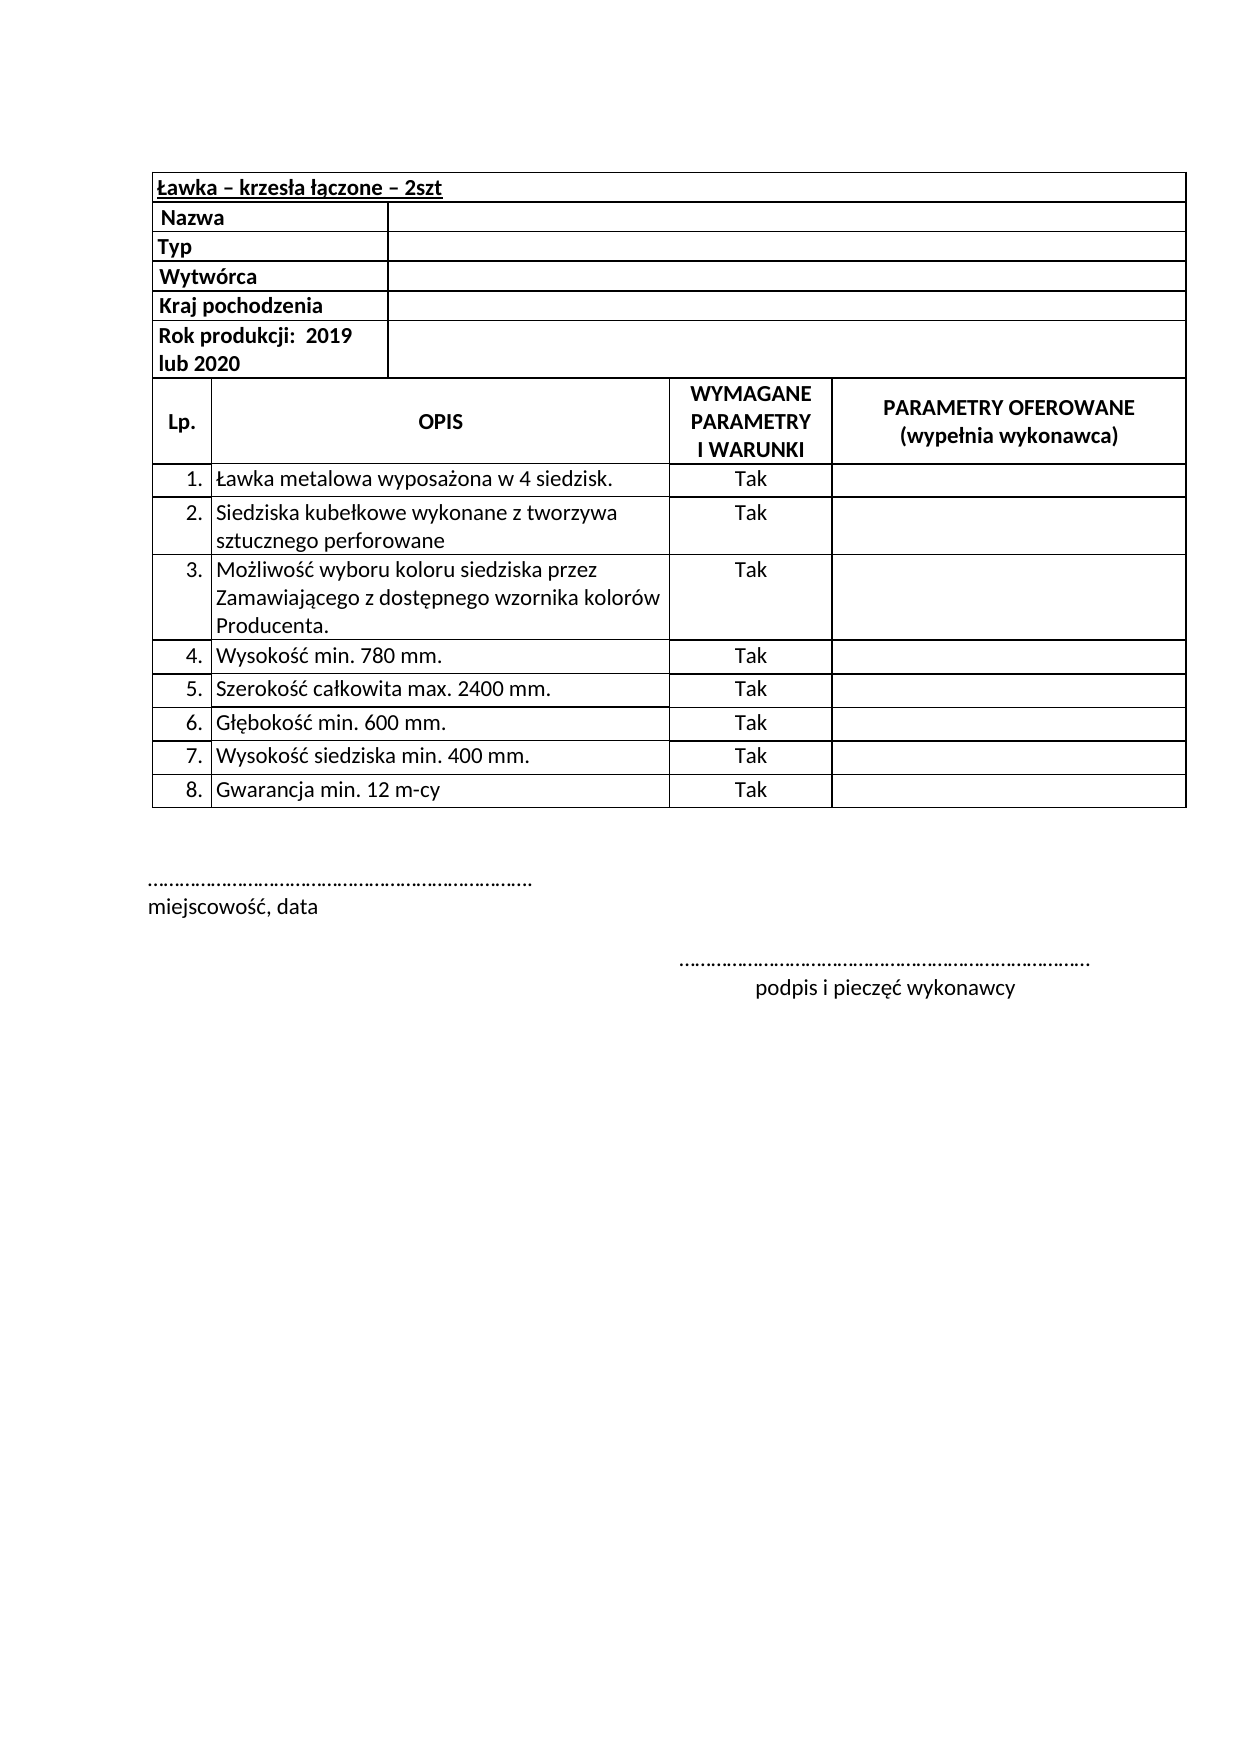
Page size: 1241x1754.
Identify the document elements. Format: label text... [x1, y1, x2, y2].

table_header Ławka – krzesła łączone – 2szt [153, 173, 1185, 201]
text miejscowość, data [148, 892, 1093, 921]
text podpis i pieczęć wykonawcy [148, 973, 1093, 1001]
table_cell [389, 321, 1185, 377]
table_cell [153, 775, 211, 807]
text ………………………………………………………………. [148, 864, 1093, 892]
table_cell Możliwość wyboru koloru siedziska przez Zamawiającego z dostępnego wzornika kolorów Producenta. [212, 555, 669, 639]
table_cell Tak [670, 555, 831, 639]
table_cell Głębokość min. 600 mm. [212, 708, 669, 740]
table_cell OPIS [212, 379, 669, 463]
table_cell Lp. [153, 379, 211, 463]
text …………………………………………………………………… [148, 921, 1093, 973]
table_cell Tak [670, 465, 831, 496]
table_cell Gwarancja min. 12 m-cy [212, 775, 669, 807]
table_cell [153, 742, 211, 773]
table_cell [153, 675, 211, 706]
table_cell WYMAGANE PARAMETRY I WARUNKI [670, 379, 831, 463]
table_cell [153, 465, 211, 496]
table_cell [833, 742, 1185, 773]
table_cell [153, 708, 211, 740]
table_cell Siedziska kubełkowe wykonane z tworzywa sztucznego perforowane [212, 497, 669, 554]
table_cell [833, 641, 1185, 673]
table_cell [833, 708, 1185, 740]
table_cell [153, 498, 211, 554]
table_cell Wysokość siedziska min. 400 mm. [212, 741, 669, 773]
table_cell Wysokość min. 780 mm. [212, 640, 669, 673]
table_cell Tak [670, 675, 831, 706]
table_cell Tak [670, 708, 831, 740]
table_cell [833, 775, 1185, 807]
table_cell [833, 555, 1185, 639]
table_cell [833, 675, 1185, 706]
table_cell Tak [670, 742, 831, 773]
table_cell [833, 465, 1185, 496]
table_cell Tak [670, 641, 831, 673]
table_cell [153, 641, 211, 673]
table_cell [153, 555, 211, 639]
table_cell Tak [670, 775, 831, 807]
table_cell Ławka metalowa wyposażona w 4 siedzisk. [212, 464, 669, 496]
table_cell PARAMETRY OFEROWANE (wypełnia wykonawca) [833, 379, 1185, 463]
table_cell Tak [670, 498, 831, 554]
table_cell Szerokość całkowita max. 2400 mm. [212, 674, 669, 706]
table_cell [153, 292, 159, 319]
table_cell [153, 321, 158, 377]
table_cell [833, 498, 1185, 554]
